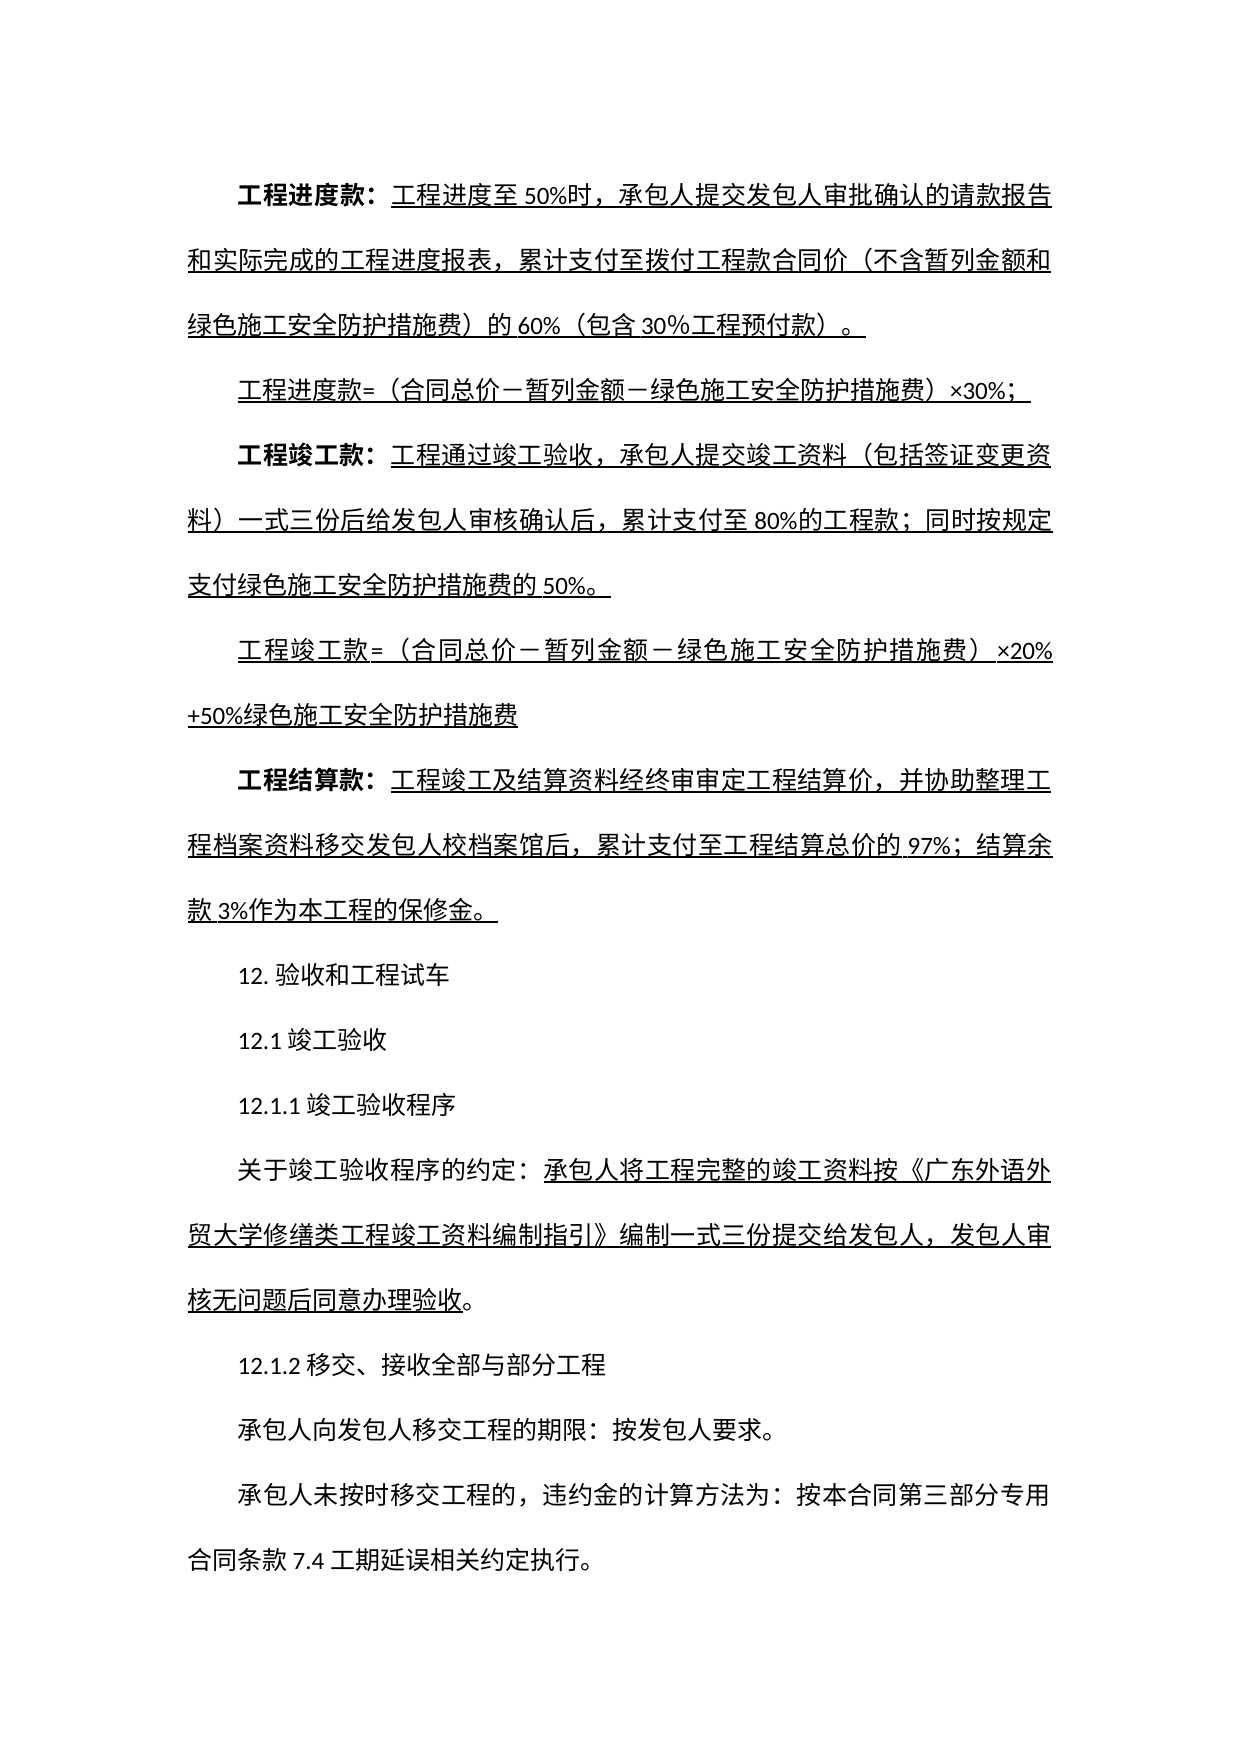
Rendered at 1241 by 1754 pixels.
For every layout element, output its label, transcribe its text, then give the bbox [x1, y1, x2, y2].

text 承包人向发包人移交工程的期限：按发包人要求。 [187, 1397, 1053, 1462]
text 12.1.2移交、接收全部与部分工程 [187, 1332, 1053, 1397]
text 工程竣工款：工程通过竣工验收，承包人提交竣工资料（包括签证变更资料）一式三份后给发包人审核确认后，累计支付至80%的工程款；同时按规定支付绿色施工安全防护措施费的50%。 [187, 532, 1053, 617]
text 工程竣工款=（合同总价－暂列金额－绿色施工安全防护措施费）×20%+50%绿色施工安全防护措施费 [187, 617, 1053, 747]
text 12.1.1竣工验收程序 [187, 1072, 1053, 1137]
text 12. 验收和工程试车 [187, 942, 1053, 1007]
text 工程竣工款：工程通过竣工验收，承包人提交竣工资料（包括签证变更资料）一式三份后给发包人审核确认后，累计支付至80%的工程款；同时按规定支付绿色施工安全防护措施费的50%。 [187, 422, 1053, 531]
text 工程结算款：工程竣工及结算资料经终审审定工程结算价，并协助整理工程档案资料移交发包人校档案馆后，累计支付至工程结算总价的97%；结算余款3%作为本工程的保修金。 [187, 857, 1053, 942]
text 工程结算款：工程竣工及结算资料经终审审定工程结算价，并协助整理工程档案资料移交发包人校档案馆后，累计支付至工程结算总价的97%；结算余款3%作为本工程的保修金。 [187, 747, 1053, 856]
text 工程进度款：工程进度至50%时，承包人提交发包人审批确认的请款报告和实际完成的工程进度报表，累计支付至拨付工程款合同价（不含暂列金额和绿色施工安全防护措施费）的60%（包含30％工程预付款）。 [187, 162, 1053, 357]
text 工程进度款=（合同总价－暂列金额－绿色施工安全防护措施费）×30%； [187, 357, 1053, 422]
text 12.1 竣工验收 [187, 1007, 1053, 1072]
text 承包人未按时移交工程的，违约金的计算方法为：按本合同第三部分专用合同条款7.4 工期延误相关约定执行。 [187, 1462, 1053, 1592]
text 关于竣工验收程序的约定：承包人将工程完整的竣工资料按《广东外语外贸大学修缮类工程竣工资料编制指引》编制一式三份提交给发包人，发包人审核无问题后同意办理验收。 [187, 1137, 1053, 1332]
